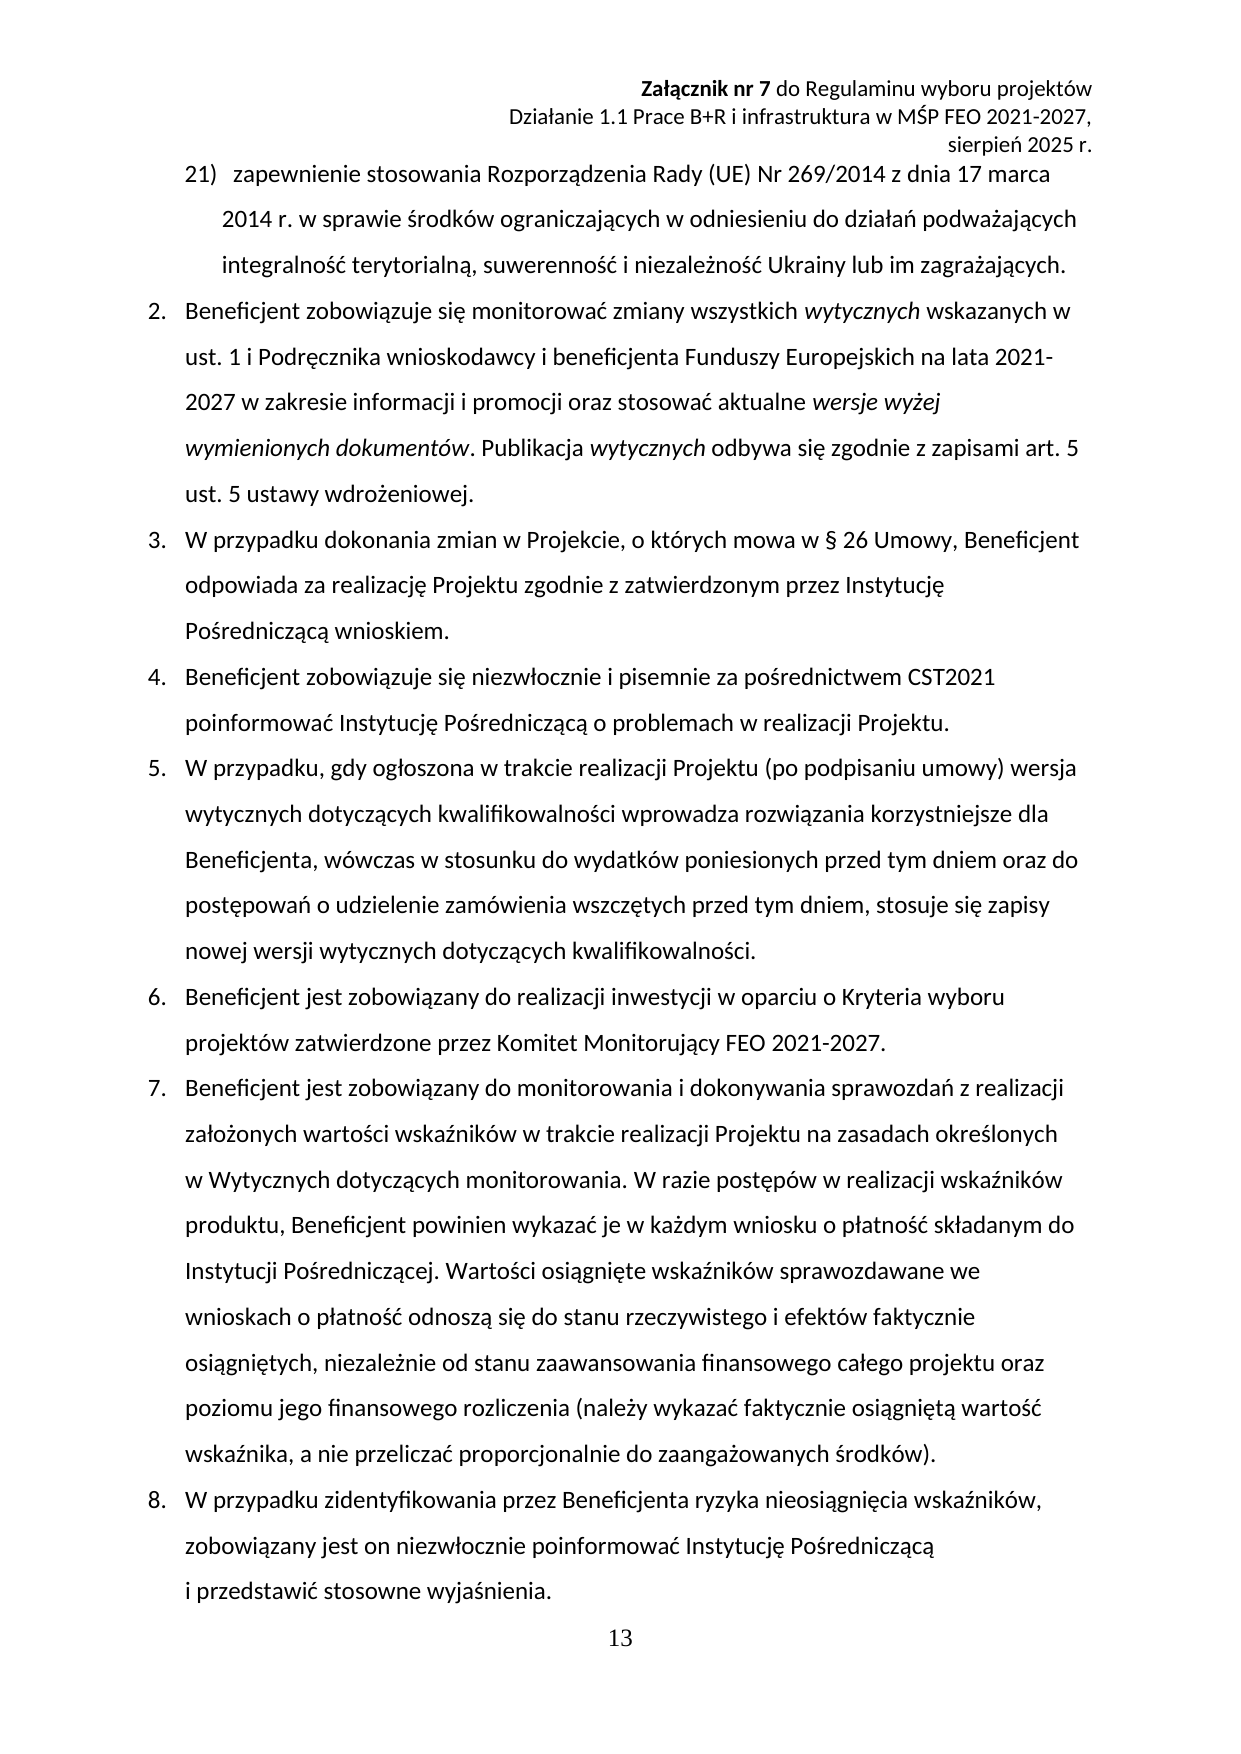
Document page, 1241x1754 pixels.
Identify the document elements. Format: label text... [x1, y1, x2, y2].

list W przypadku zidentyfikowania przez Beneficjenta ryzyka nieosiągnięcia wskaźników, zobowiązany jest on niezwłocznie poinformować Instytucję Pośredniczącą i przedstawić stosowne wyjaśnienia. [148, 1484, 1092, 1606]
list W przypadku, gdy ogłoszona w trakcie realizacji Projektu (po podpisaniu umowy) wersja wytycznych dotyczących kwalifikowalności wprowadza rozwiązania korzystniejsze dla Beneficjenta, wówczas w stosunku do wydatków poniesionych przed tym dniem oraz do postępowań o udzielenie zamówienia wszczętych przed tym dniem, stosuje się zapisy nowej wersji wytycznych dotyczących kwalifikowalności. [148, 752, 1092, 966]
list Beneficjent jest zobowiązany do realizacji inwestycji w oparciu o Kryteria wyboru projektów zatwierdzone przez Komitet Monitorujący FEO 2021-2027. [148, 981, 1092, 1057]
list W przypadku dokonania zmian w Projekcie, o których mowa w § 26 Umowy, Beneficjent odpowiada za realizację Projektu zgodnie z zatwierdzonym przez Instytucję Pośredniczącą wnioskiem. [148, 524, 1092, 646]
list Beneficjent jest zobowiązany do monitorowania i dokonywania sprawozdań z realizacji założonych wartości wskaźników w trakcie realizacji Projektu na zasadach określonych w Wytycznych dotyczących monitorowania. W razie postępów w realizacji wskaźników produktu, Beneficjent powinien wykazać je w każdym wniosku o płatność składanym do Instytucji Pośredniczącej. Wartości osiągnięte wskaźników sprawozdawane we wnioskach o płatność odnoszą się do stanu rzeczywistego i efektów faktycznie osiągniętych, niezależnie od stanu zaawansowania finansowego całego projektu oraz poziomu jego finansowego rozliczenia (należy wykazać faktycznie osiągniętą wartość wskaźnika, a nie przeliczać proporcjonalnie do zaangażowanych środków). [148, 1072, 1092, 1469]
list zapewnienie stosowania Rozporządzenia Rady (UE) Nr 269/2014 z dnia 17 marca 2014 r. w sprawie środków ograniczających w odniesieniu do działań podważających integralność terytorialną, suwerenność i niezależność Ukrainy lub im zagrażających. [184, 158, 1092, 280]
list Beneficjent zobowiązuje się monitorować zmiany wszystkich wytycznych wskazanych w ust. 1 i Podręcznika wnioskodawcy i beneficjenta Funduszy Europejskich na lata 2021-2027 w zakresie informacji i promocji oraz stosować aktualne wersje wyżej wymienionych dokumentów. Publikacja wytycznych odbywa się zgodnie z zapisami art. 5 ust. 5 ustawy wdrożeniowej. [148, 295, 1092, 508]
list Beneficjent zobowiązuje się niezwłocznie i pisemnie za pośrednictwem CST2021 poinformować Instytucję Pośredniczącą o problemach w realizacji Projektu. [148, 661, 1092, 737]
